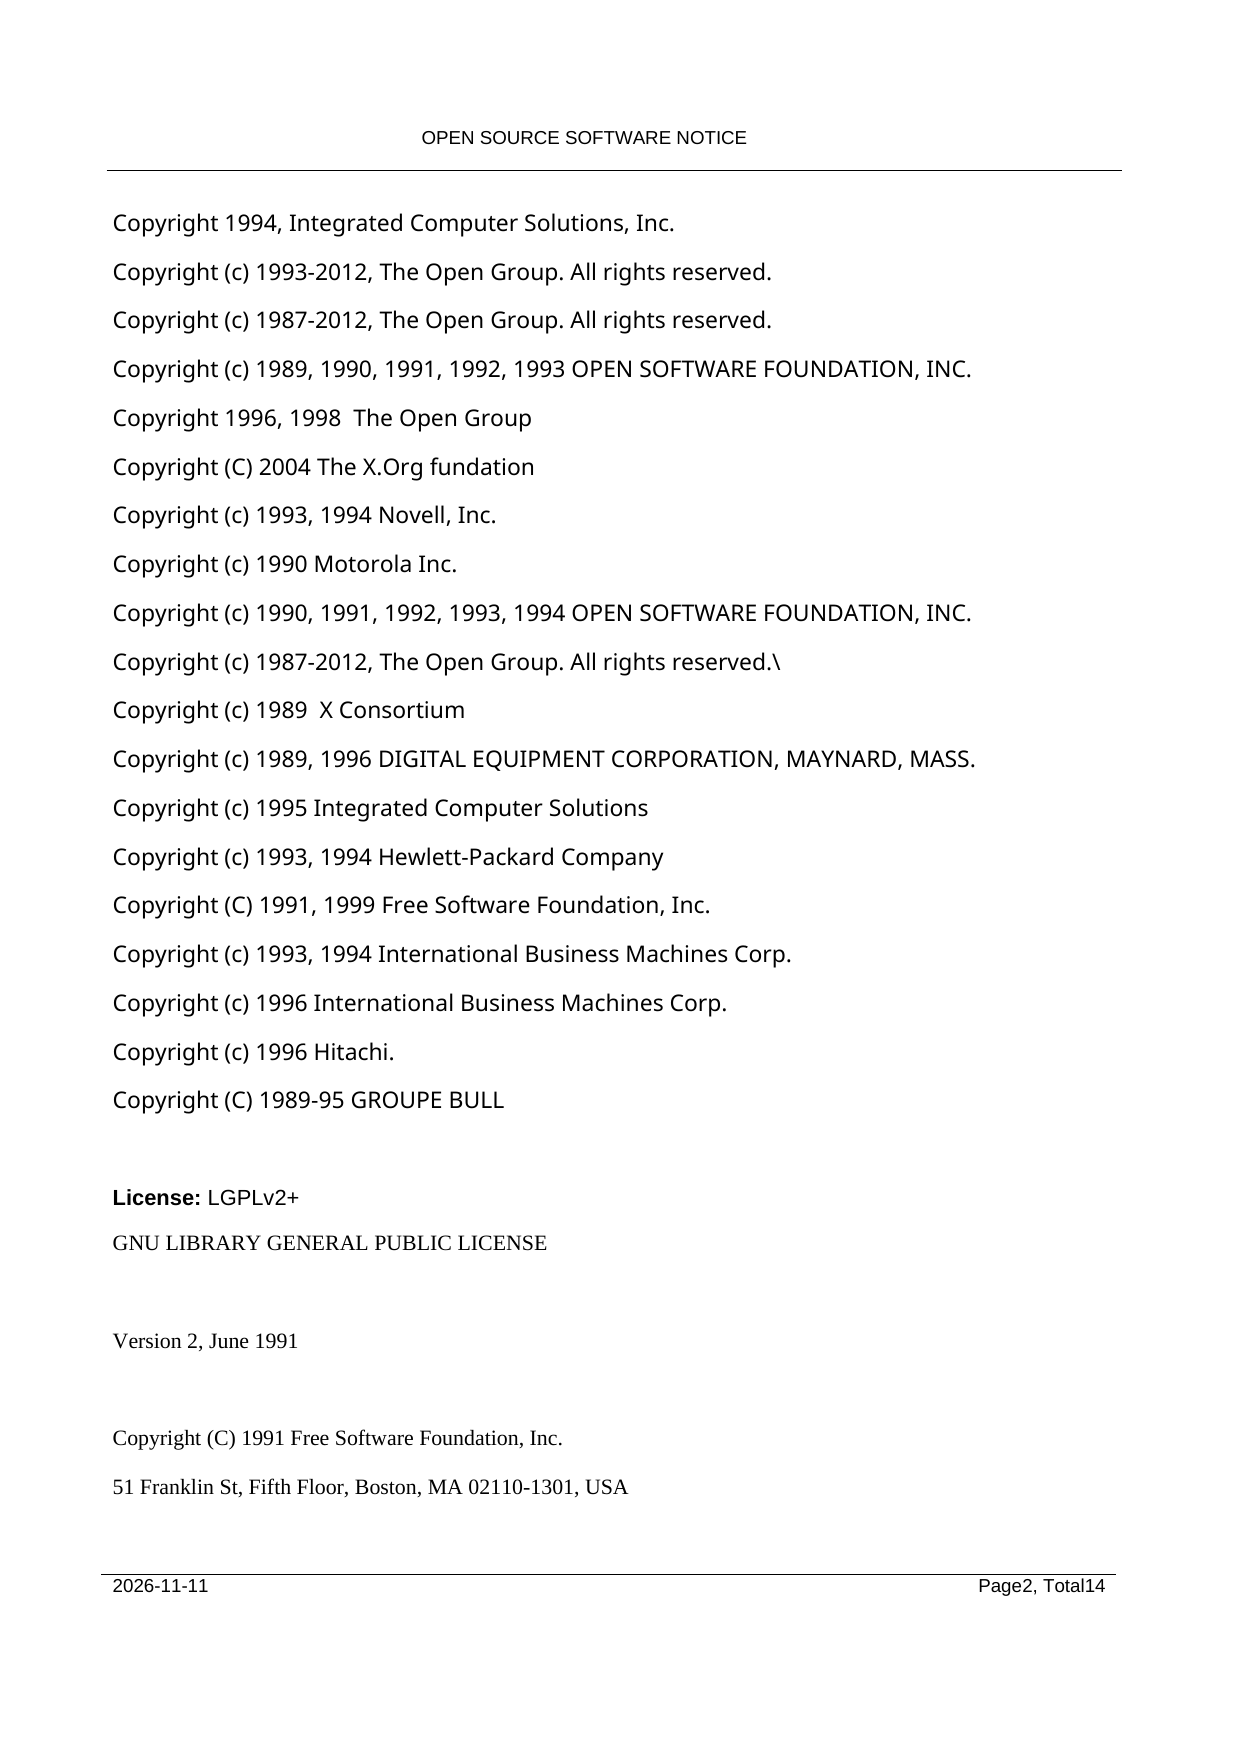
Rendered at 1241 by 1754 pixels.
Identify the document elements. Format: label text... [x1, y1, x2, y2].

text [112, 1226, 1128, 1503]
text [112, 206, 1128, 1165]
text License: LGPLv2+ [112, 1181, 1128, 1214]
